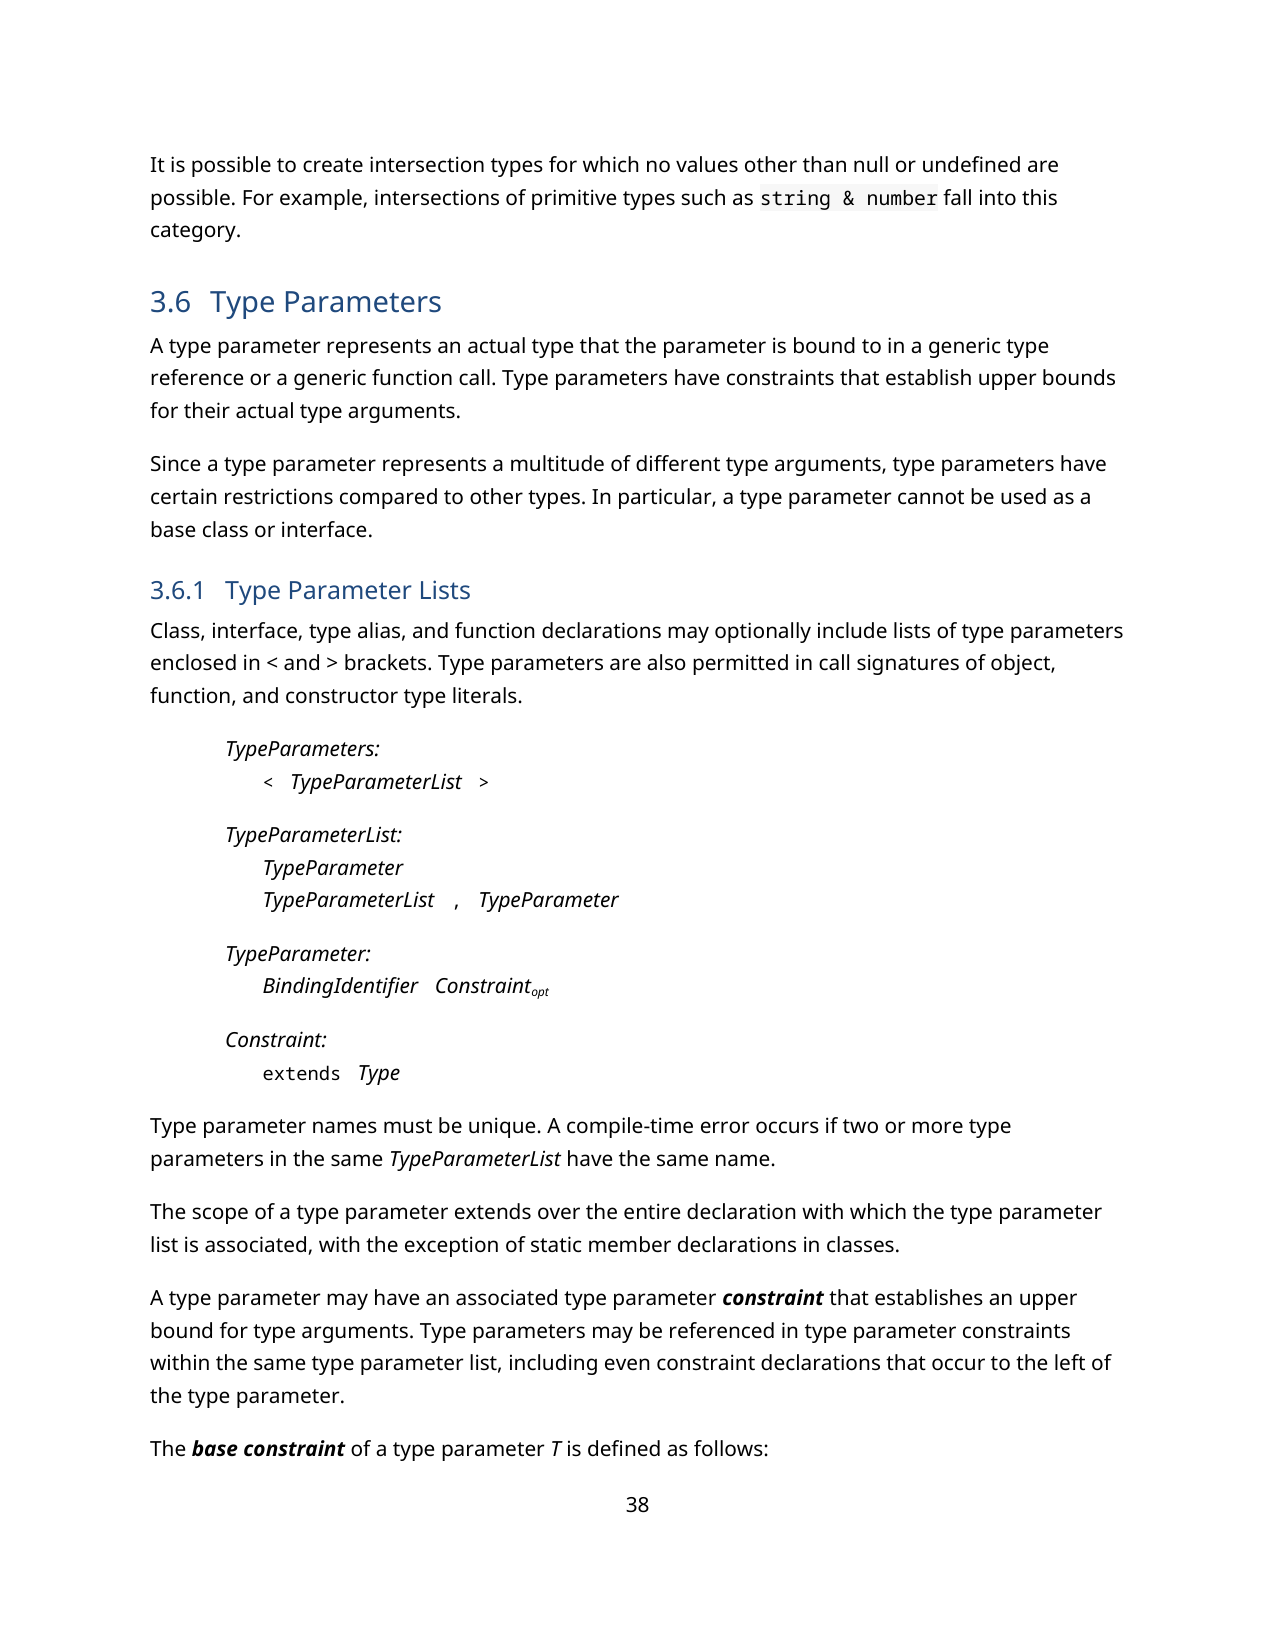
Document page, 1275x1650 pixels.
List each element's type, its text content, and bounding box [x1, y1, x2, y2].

text TypeParameter: BindingIdentifier Constraintopt [225, 939, 1125, 1000]
text Since a type parameter represents a multitude of different type arguments, type parameters have certain restrictions compared to other types. In particular, a type parameter cannot be used as a base class or interface. [150, 449, 1125, 543]
text Class, interface, type alias, and function declarations may optionally include lists of type parameters enclosed in < and > brackets. Type parameters are also permitted in call signatures of object, function, and constructor type literals. [150, 616, 1125, 709]
text Constraint: extends Type [225, 1025, 1125, 1086]
text A type parameter represents an actual type that the parameter is bound to in a generic type reference or a generic function call. Type parameters have constraints that establish upper bounds for their actual type arguments. [150, 331, 1125, 424]
text The scope of a type parameter extends over the entire declaration with which the type parameter list is associated, with the exception of static member declarations in classes. [150, 1197, 1125, 1258]
text TypeParameters: < TypeParameterList > [225, 734, 1125, 795]
subtitle Type Parameters [150, 281, 1125, 321]
text The base constraint of a type parameter T is defined as follows: [150, 1434, 1125, 1463]
subtitle Type Parameter Lists [150, 572, 1125, 606]
text A type parameter may have an associated type parameter constraint that establishes an upper bound for type arguments. Type parameters may be referenced in type parameter constraints within the same type parameter list, including even constraint declarations that occur to the left of the type parameter. [150, 1283, 1125, 1409]
text It is possible to create intersection types for which no values other than null or undefined are possible. For example, intersections of primitive types such as string & number fall into this category. [150, 150, 1125, 244]
text Type parameter names must be unique. A compile-time error occurs if two or more type parameters in the same TypeParameterList have the same name. [150, 1111, 1125, 1172]
text TypeParameterList: TypeParameter TypeParameterList , TypeParameter [225, 820, 1125, 914]
